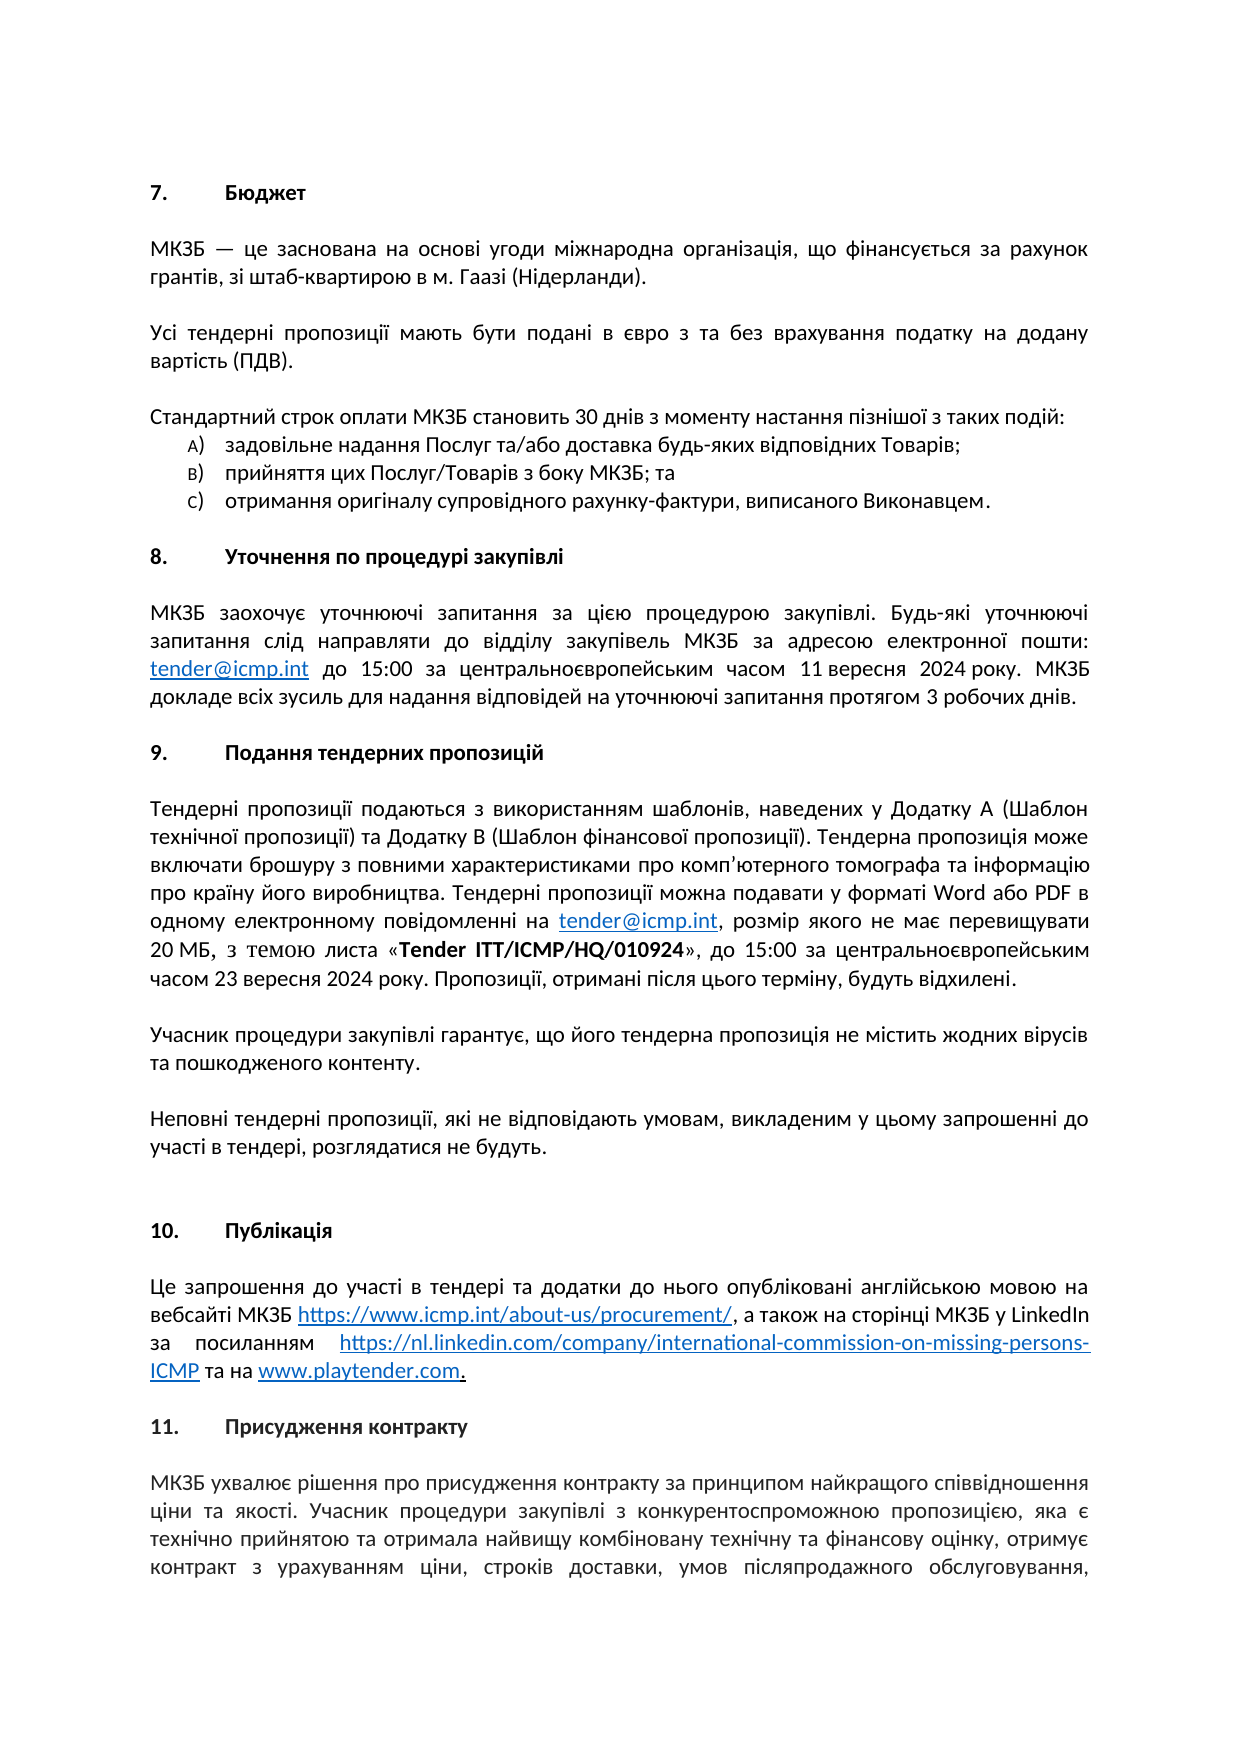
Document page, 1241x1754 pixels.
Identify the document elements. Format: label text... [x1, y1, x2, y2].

text Це запрошення до участі в тендері та додатки до нього опубліковані англійською мовою на вебсайті МКЗБ https://www.icmp.int/about-us/procurement/, а також на сторінці МКЗБ у LinkedIn за посиланням https://nl.linkedin.com/company/international-commission-on-missing-persons-ICMP та на www.playtender.com. [150, 1272, 1090, 1384]
text Неповні тендерні пропозиції, які не відповідають умовам, викладеним у цьому запрошенні до участі в тендері, розглядатися не будуть. [150, 1104, 1090, 1160]
list Подання тендерних пропозицій [150, 738, 1090, 766]
text Тендерні пропозиції подаються з використанням шаблонів, наведених у Додатку А (Шаблон технічної пропозиції) та Додатку B (Шаблон фінансової пропозиції). Тендерна пропозиція може включати брошуру з повними характеристиками про комп’ютерного томографа та інформацію про країну його виробництва. Тендерні пропозиції можна подавати у форматі Word або PDF в одному електронному повідомленні на tender@icmp.int, розмір якого не має перевищувати 20 МБ, з темою листа «Tender ITT/ICMP/HQ/010924», до 15:00 за центральноєвропейським часом 23 вересня 2024 року. Пропозиції, отримані після цього терміну, будуть відхилені. [150, 794, 1090, 992]
text МКЗБ — це заснована на основі угоди міжнародна організація, що фінансується за рахунок грантів, зі штаб-квартирою в м. Гаазі (Нідерланди). [150, 234, 1090, 290]
list Публікація [150, 1216, 1090, 1244]
list отримання оригіналу супровідного рахунку-фактури, виписаного Виконавцем. [187, 486, 1090, 514]
list Присудження контракту [150, 1412, 1090, 1440]
text МКЗБ заохочує уточнюючі запитання за цією процедурою закупівлі. Будь-які уточнюючі запитання слід направляти до відділу закупівель МКЗБ за адресою електронної пошти: tender@icmp.int до 15:00 за центральноєвропейським часом 11 вересня 2024 року. МКЗБ докладе всіх зусиль для надання відповідей на уточнюючі запитання протягом 3 робочих днів. [150, 598, 1090, 710]
text Усі тендерні пропозиції мають бути подані в євро з та без врахування податку на додану вартість (ПДВ). [150, 318, 1090, 374]
list Уточнення по процедурі закупівлі [150, 542, 1090, 570]
list Бюджет [150, 178, 1090, 206]
list задовільне надання Послуг та/або доставка будь-яких відповідних Товарів; [187, 430, 1090, 458]
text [150, 1468, 1090, 1580]
text Стандартний строк оплати МКЗБ становить 30 днів з моменту настання пізнішої з таких подій: [150, 402, 1090, 430]
text Учасник процедури закупівлі гарантує, що його тендерна пропозиція не містить жодних вірусів та пошкодженого контенту. [150, 1020, 1090, 1076]
list прийняття цих Послуг/Товарів з боку МКЗБ; та [187, 458, 1090, 486]
